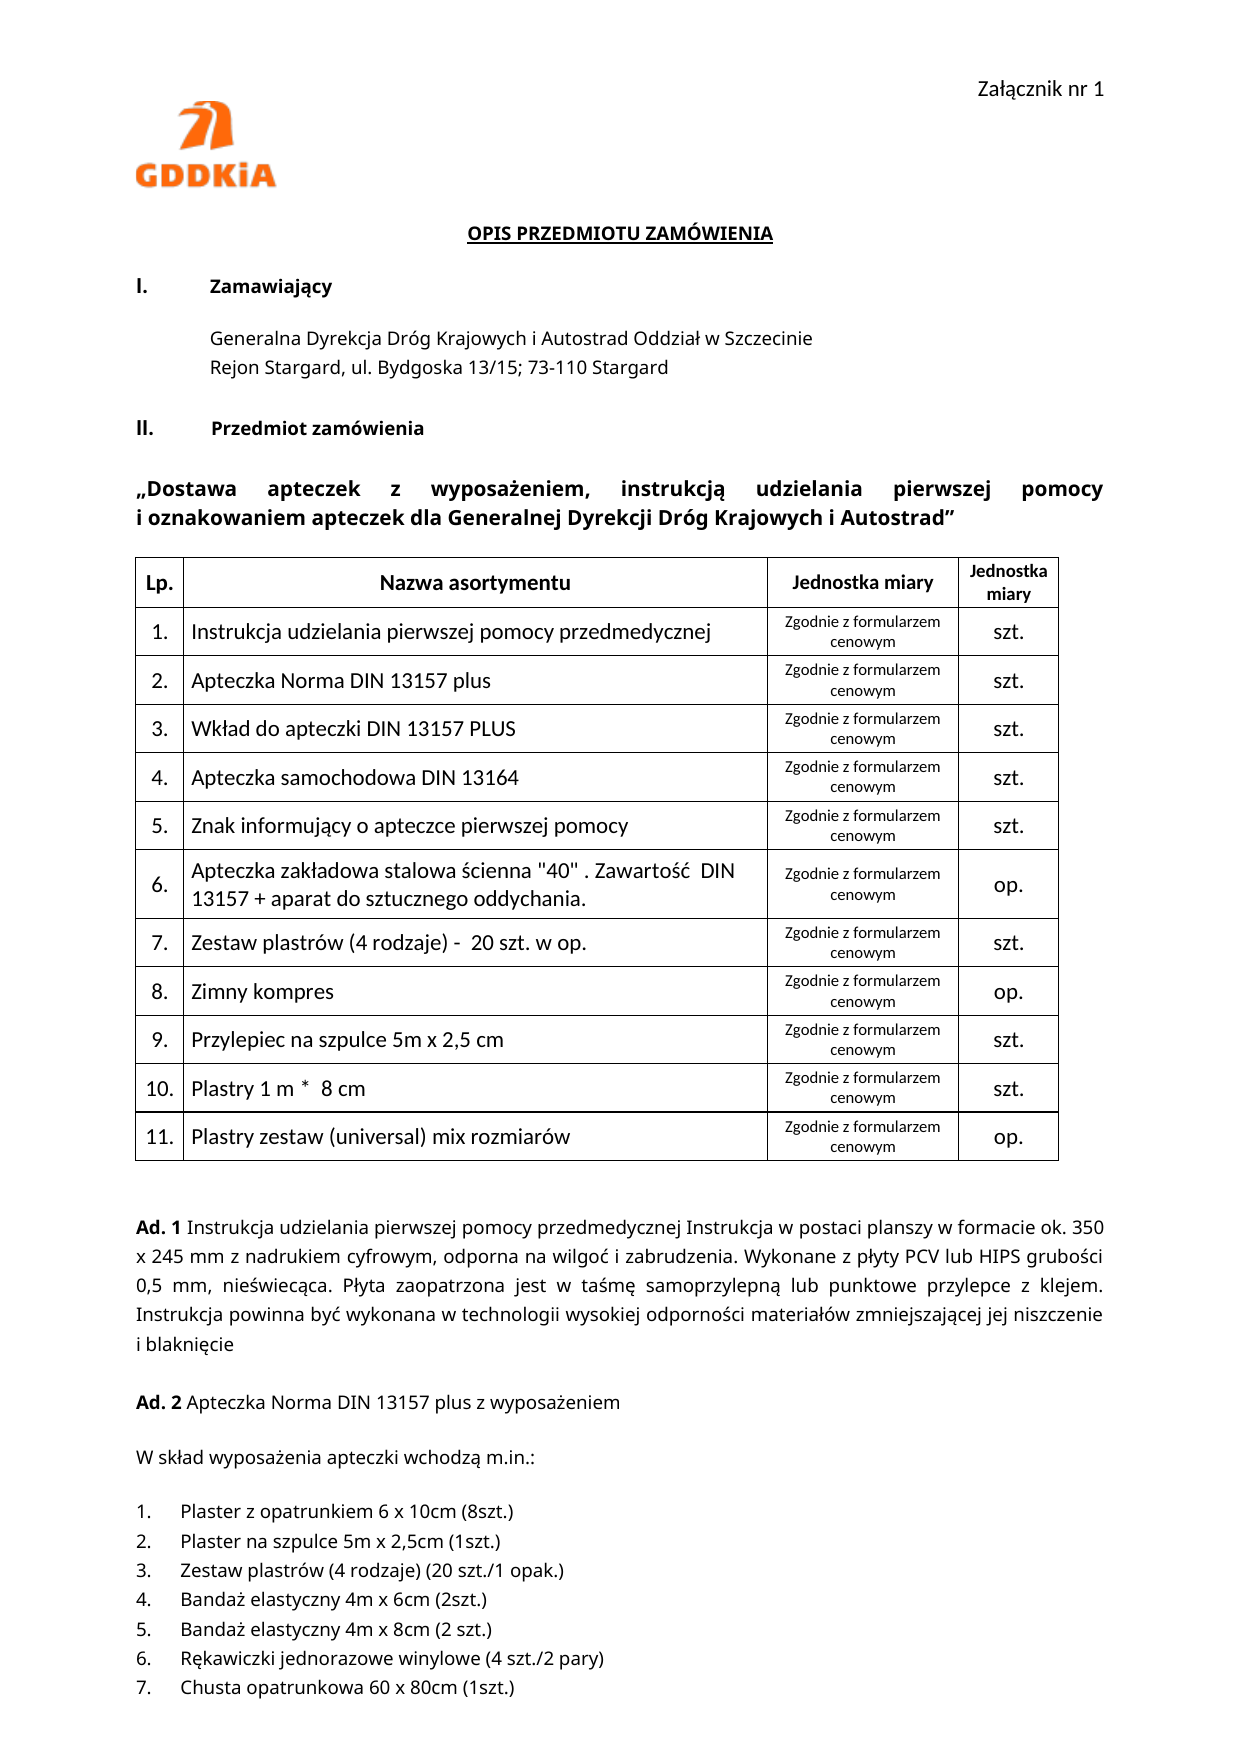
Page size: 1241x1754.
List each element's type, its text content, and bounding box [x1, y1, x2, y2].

table_cell Zgodnie z formularzem cenowym [768, 967, 958, 1014]
list Chusta opatrunkowa 60 x 80cm (1szt.) [136, 1674, 1104, 1700]
table_cell op. [959, 850, 1058, 918]
text W skład wyposażenia apteczki wchodzą m.in.: [136, 1444, 1104, 1470]
table_cell Zestaw plastrów (4 rodzaje) - 20 szt. w op. [184, 919, 767, 966]
picture [135, 101, 280, 193]
text Ad. 1 Instrukcja udzielania pierwszej pomocy przedmedycznej Instrukcja w postaci planszy w formacie ok. 350 x 245 mm z nadrukiem cyfrowym, odporna na wilgoć i zabrudzenia. Wykonane z płyty PCV lub HIPS grubości 0,5 mm, nieświecąca. Płyta zaopatrzona jest w taśmę samoprzylepną lub punktowe przylepce z klejem. Instrukcja powinna być wykonana w technologii wysokiej odporności materiałów zmniejszającej jej niszczenie i blaknięcie [136, 1214, 1104, 1357]
table_cell szt. [959, 919, 1058, 966]
table_cell 2. [136, 656, 183, 704]
table_cell Zgodnie z formularzem cenowym [768, 608, 958, 655]
table_cell Zgodnie z formularzem cenowym [768, 656, 958, 704]
table_header Jednostka miary [959, 558, 1058, 607]
table_cell 6. [136, 850, 183, 918]
list Bandaż elastyczny 4m x 6cm (2szt.) [136, 1587, 1104, 1612]
list Plaster z opatrunkiem 6 x 10cm (8szt.) [136, 1499, 1104, 1524]
list Bandaż elastyczny 4m x 8cm (2 szt.) [136, 1616, 1104, 1641]
table_cell Zgodnie z formularzem cenowym [768, 802, 958, 849]
text OPIS PRZEDMIOTU ZAMÓWIENIA [136, 221, 1104, 246]
list Zestaw plastrów (4 rodzaje) (20 szt./1 opak.) [136, 1557, 1104, 1583]
table_cell Wkład do apteczki DIN 13157 PLUS [184, 705, 767, 752]
table_cell Znak informujący o apteczce pierwszej pomocy [184, 802, 767, 849]
table_cell Instrukcja udzielania pierwszej pomocy przedmedycznej [184, 608, 767, 655]
table_cell op. [959, 967, 1058, 1014]
table_cell Plastry zestaw (universal) mix rozmiarów [184, 1113, 767, 1160]
table_cell Zgodnie z formularzem cenowym [768, 705, 958, 752]
table_cell 9. [136, 1016, 183, 1063]
table_cell Zgodnie z formularzem cenowym [768, 919, 958, 966]
table_cell Plastry 1 m * 8 cm [184, 1064, 767, 1111]
table_cell 4. [136, 753, 183, 801]
list Przedmiot zamówienia [136, 413, 1104, 441]
table_cell 10. [136, 1064, 183, 1111]
table_cell op. [959, 1113, 1058, 1160]
table_cell Zimny kompres [184, 967, 767, 1014]
table_cell 8. [136, 967, 183, 1014]
table_cell Apteczka Norma DIN 13157 plus [184, 656, 767, 704]
table_cell 7. [136, 919, 183, 966]
table_header Jednostka miary [768, 558, 958, 607]
table_cell Apteczka zakładowa stalowa ścienna "40" . Zawartość DIN 13157 + aparat do sztucznego oddychania. [184, 850, 767, 918]
table_cell Apteczka samochodowa DIN 13164 [184, 753, 767, 801]
table_cell Zgodnie z formularzem cenowym [768, 1064, 958, 1111]
list Rękawiczki jednorazowe winylowe (4 szt./2 pary) [136, 1645, 1104, 1671]
table_header Nazwa asortymentu [184, 558, 767, 607]
table_cell 5. [136, 802, 183, 849]
table_cell 1. [136, 608, 183, 655]
table_cell Zgodnie z formularzem cenowym [768, 753, 958, 801]
table_cell 3. [136, 705, 183, 752]
table_cell Przylepiec na szpulce 5m x 2,5 cm [184, 1016, 767, 1063]
text Rejon Stargard, ul. Bydgoska 13/15; 73-110 Stargard [136, 354, 1104, 380]
text „Dostawa apteczek z wyposażeniem, instrukcją udzielania pierwszej pomocy i oznakowaniem apteczek dla Generalnej Dyrekcji Dróg Krajowych i Autostrad” [136, 474, 1104, 531]
table_cell szt. [959, 1064, 1058, 1111]
table_cell szt. [959, 802, 1058, 849]
table_cell szt. [959, 705, 1058, 752]
table_cell Zgodnie z formularzem cenowym [768, 1113, 958, 1160]
text Generalna Dyrekcja Dróg Krajowych i Autostrad Oddział w Szczecinie [136, 325, 1104, 351]
table_cell szt. [959, 1016, 1058, 1063]
list Zamawiający [136, 272, 1104, 299]
list Plaster na szpulce 5m x 2,5cm (1szt.) [136, 1528, 1104, 1554]
table_cell 11. [136, 1113, 183, 1160]
table_cell szt. [959, 656, 1058, 704]
table_cell Zgodnie z formularzem cenowym [768, 1016, 958, 1063]
table_cell szt. [959, 608, 1058, 655]
table_header Lp. [136, 558, 183, 607]
table_cell szt. [959, 753, 1058, 801]
text Ad. 2 Apteczka Norma DIN 13157 plus z wyposażeniem [136, 1389, 1104, 1415]
table_cell Zgodnie z formularzem cenowym [768, 850, 958, 918]
